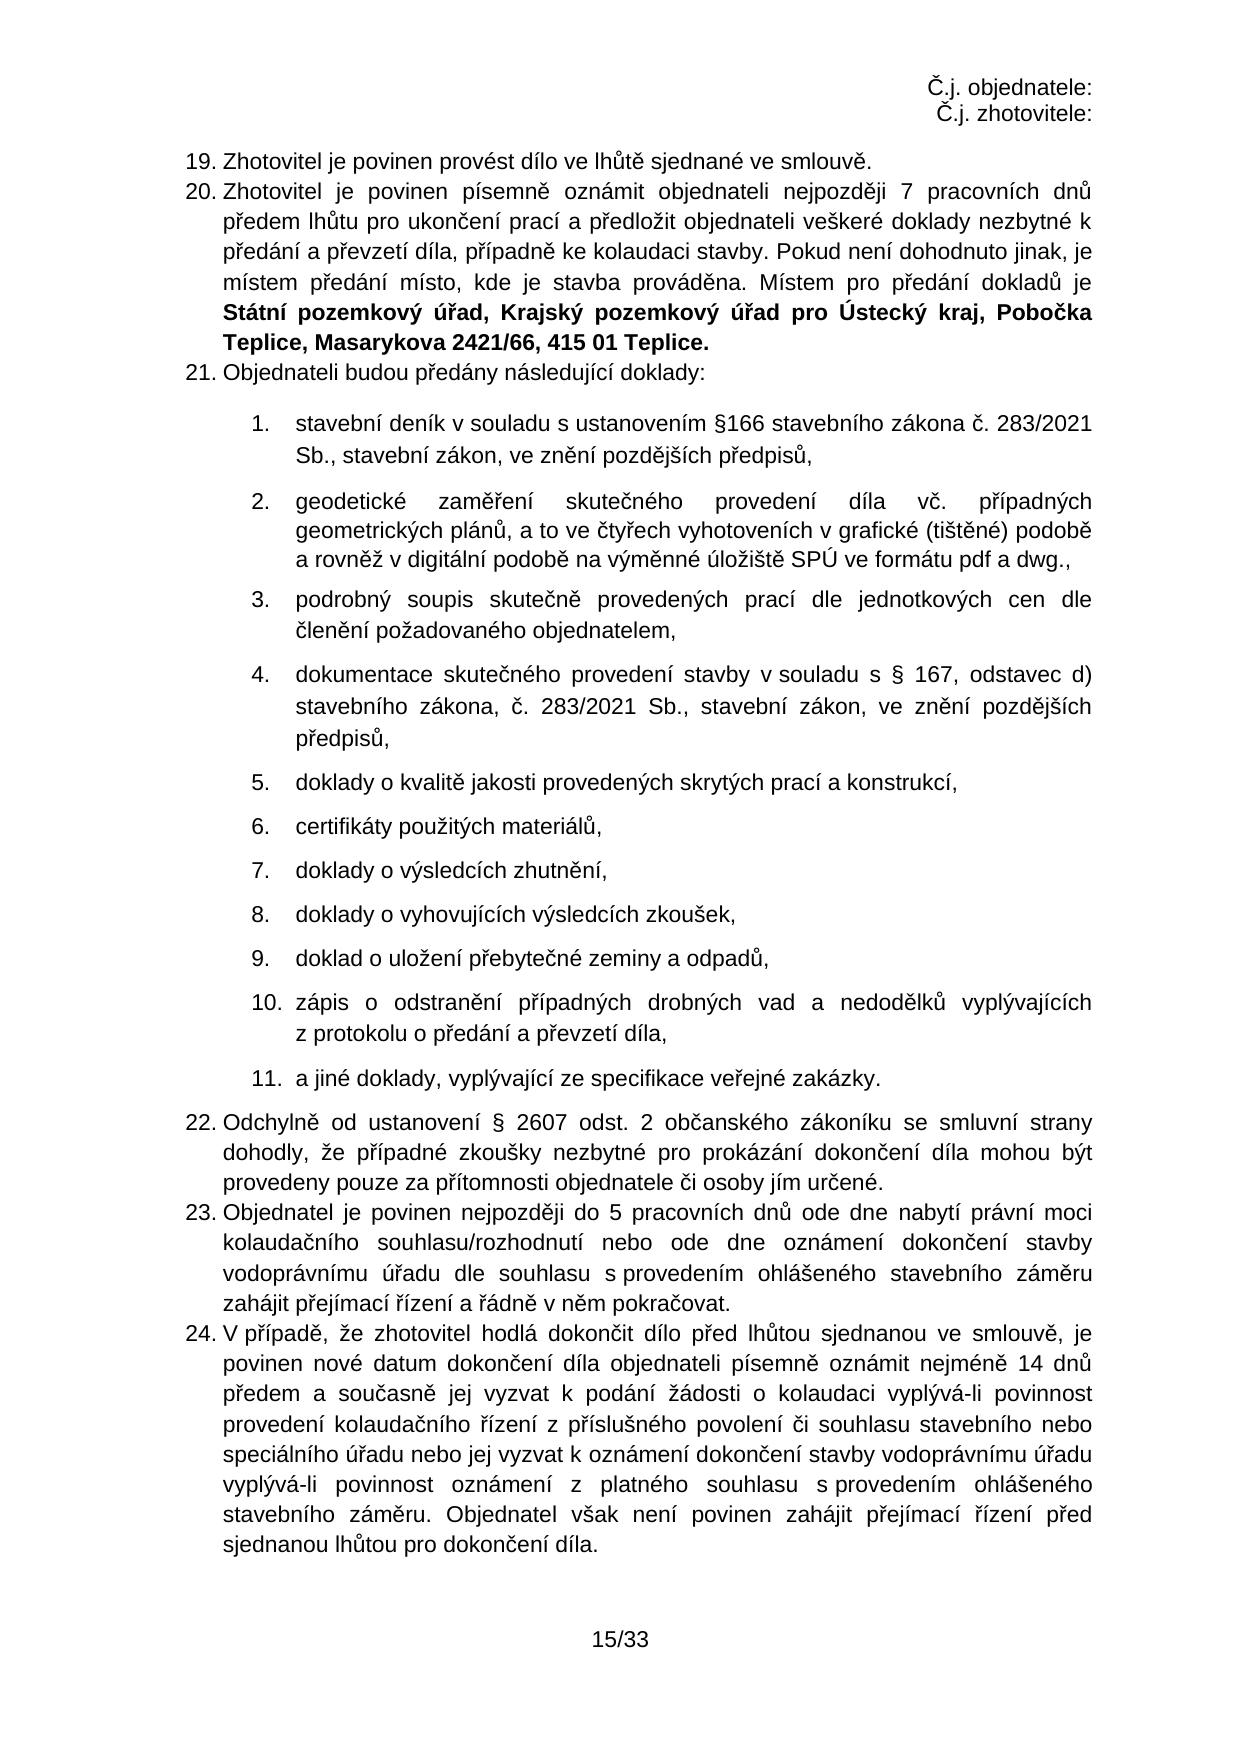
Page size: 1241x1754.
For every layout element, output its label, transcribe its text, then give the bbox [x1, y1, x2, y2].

list stavební deník v souladu s ustanovením §166 stavebního zákona č. 283/2021 Sb., stavební zákon, ve znění pozdějších předpisů, [251, 410, 1093, 468]
list Objednateli budou předány následující doklady: [185, 359, 1093, 385]
list zápis o odstranění případných drobných vad a nedodělků vyplývajících z protokolu o předání a převzetí díla, [251, 989, 1093, 1047]
list geodetické zaměření skutečného provedení díla vč. případných geometrických plánů, a to ve čtyřech vyhotoveních v grafické (tištěné) podobě a rovněž v digitální podobě na výměnné úložiště SPÚ ve formátu pdf a dwg., [251, 486, 1093, 573]
list doklady o výsledcích zhutnění, [251, 857, 1093, 883]
list V případě, že zhotovitel hodlá dokončit dílo před lhůtou sjednanou ve smlouvě, je povinen nové datum dokončení díla objednateli písemně oznámit nejméně 14 dnů předem a současně jej vyzvat k podání žádosti o kolaudaci vyplývá-li povinnost provedení kolaudačního řízení z příslušného povolení či souhlasu stavebního nebo speciálního úřadu nebo jej vyzvat k oznámení dokončení stavby vodoprávnímu úřadu vyplývá-li povinnost oznámení z platného souhlasu s provedením ohlášeného stavebního záměru. Objednatel však není povinen zahájit přejímací řízení před sjednanou lhůtou pro dokončení díla. [185, 1320, 1093, 1558]
list dokumentace skutečného provedení stavby v souladu s § 167, odstavec d) stavebního zákona, č. 283/2021 Sb., stavební zákon, ve znění pozdějších předpisů, [251, 661, 1093, 751]
list doklady o kvalitě jakosti provedených skrytých prací a konstrukcí, [251, 768, 1093, 795]
list doklady o vyhovujících výsledcích zkoušek, [251, 901, 1093, 927]
list Zhotovitel je povinen provést dílo ve lhůtě sjednané ve smlouvě. [185, 148, 1093, 174]
list certifikáty použitých materiálů, [251, 813, 1093, 839]
list doklad o uložení přebytečné zeminy a odpadů, [251, 945, 1093, 971]
list Objednatel je povinen nejpozději do 5 pracovních dnů ode dne nabytí právní moci kolaudačního souhlasu/rozhodnutí nebo ode dne oznámení dokončení stavby vodoprávnímu úřadu dle souhlasu s provedením ohlášeného stavebního záměru zahájit přejímací řízení a řádně v něm pokračovat. [185, 1199, 1093, 1316]
list Zhotovitel je povinen písemně oznámit objednateli nejpozději 7 pracovních dnů předem lhůtu pro ukončení prací a předložit objednateli veškeré doklady nezbytné k předání a převzetí díla, případně ke kolaudaci stavby. Pokud není dohodnuto jinak, je místem předání místo, kde je stavba prováděna. Místem pro předání dokladů je Státní pozemkový úřad, Krajský pozemkový úřad pro Ústecký kraj, Pobočka Teplice, Masarykova 2421/66, 415 01 Teplice. [185, 178, 1093, 355]
list a jiné doklady, vyplývající ze specifikace veřejné zakázky. [251, 1064, 1093, 1091]
list podrobný soupis skutečně provedených prací dle jednotkových cen dle členění požadovaného objednatelem, [251, 586, 1093, 644]
list Odchylně od ustanovení § 2607 odst. 2 občanského zákoníku se smluvní strany dohodly, že případné zkoušky nezbytné pro prokázání dokončení díla mohou být provedeny pouze za přítomnosti objednatele či osoby jím určené. [185, 1108, 1093, 1195]
